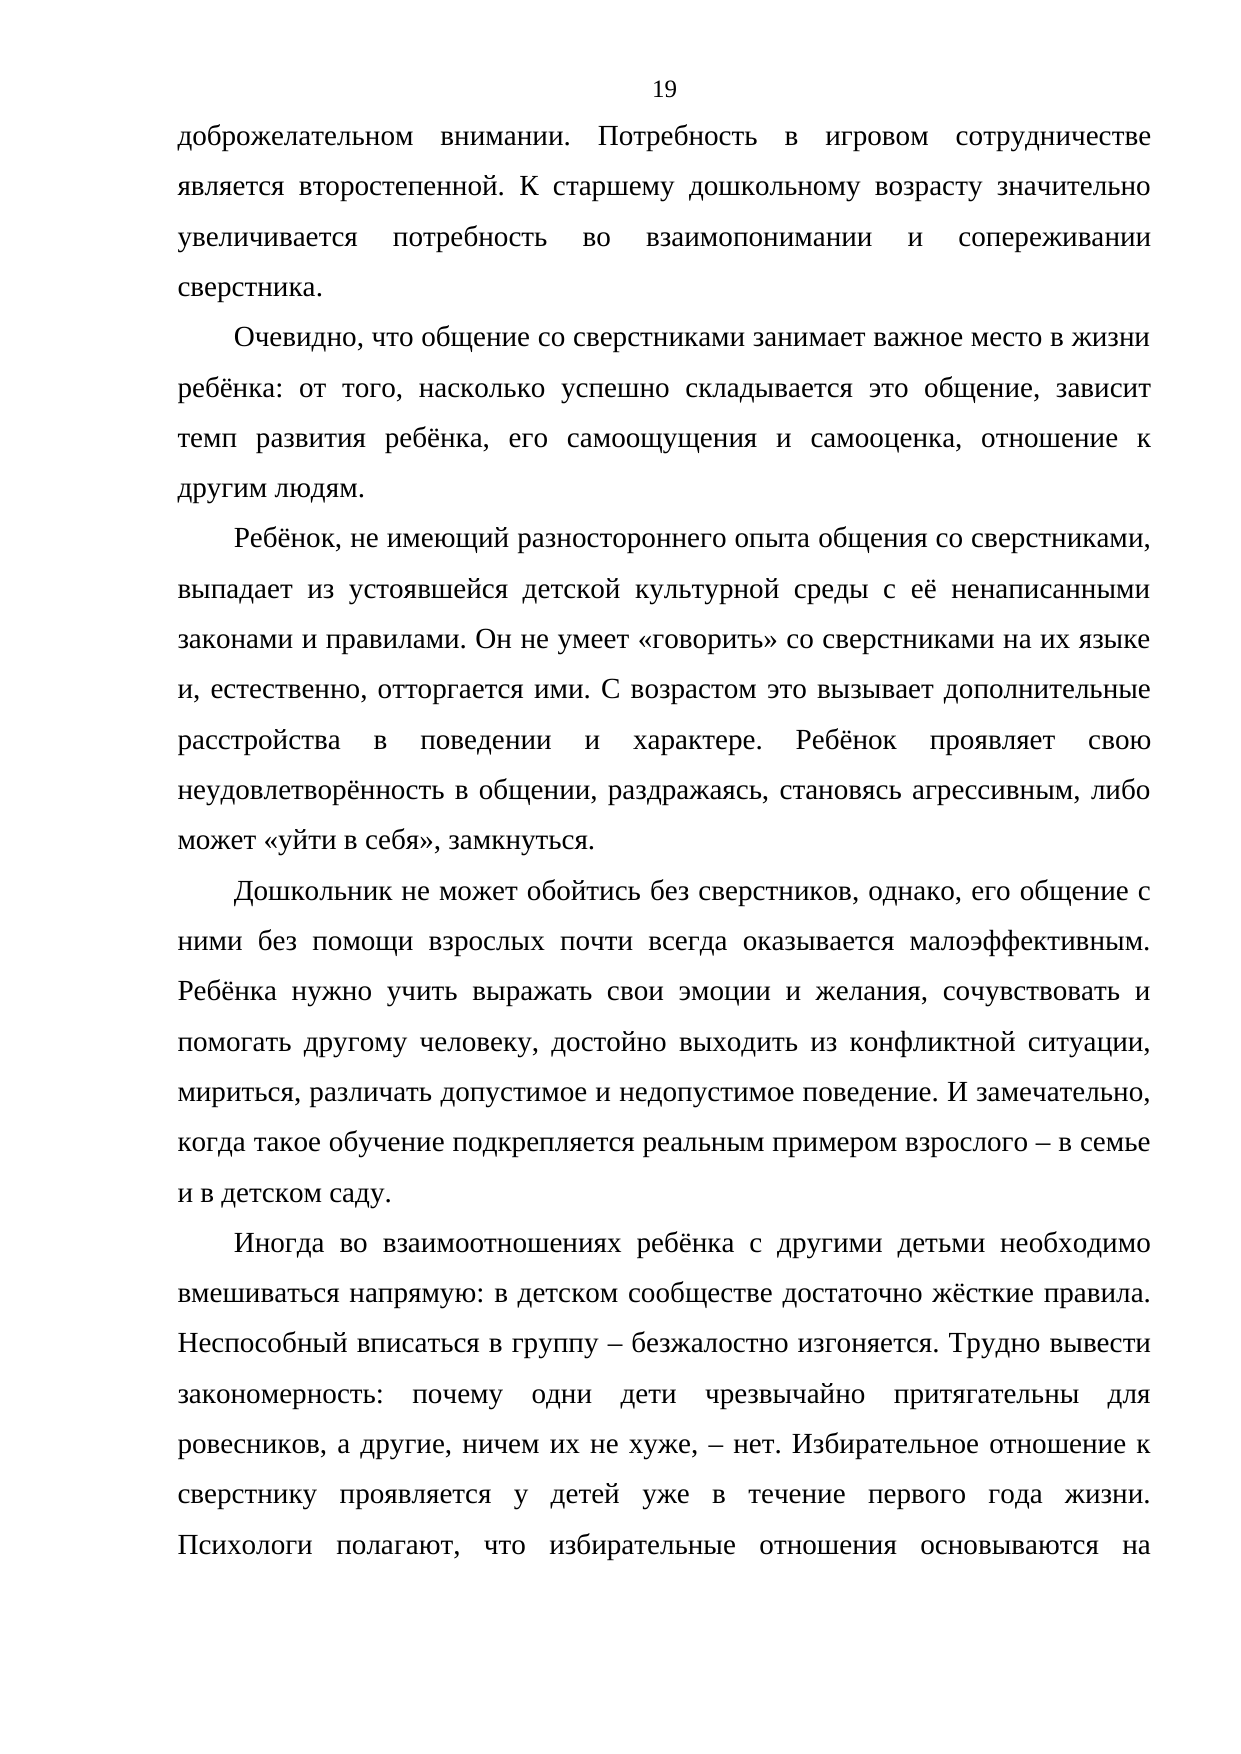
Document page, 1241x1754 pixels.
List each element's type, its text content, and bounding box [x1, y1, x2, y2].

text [177, 118, 1152, 303]
text Очевидно, что общение со сверстниками занимает важное место в жизни ребёнка: от того, насколько успешно складывается это общение, зависит темп развития ребёнка, его самоощущения и самооценка, отношение к другим людям. [177, 319, 1152, 504]
text Ребёнок, не имеющий разностороннего опыта общения со сверстниками, выпадает из устоявшейся детской культурной среды с её ненаписанными законами и правилами. Он не умеет «говорить» со сверстниками на их языке и, естественно, отторгается ими. С возрастом это вызывает дополнительные расстройства в поведении и характере. Ребёнок проявляет свою неудовлетворённость в общении, раздражаясь, становясь агрессивным, либо может «уйти в себя», замкнуться. [177, 521, 1152, 856]
text Дошкольник не может обойтись без сверстников, однако, его общение с ними без помощи взрослых почти всегда оказывается малоэффективным. Ребёнка нужно учить выражать свои эмоции и желания, сочувствовать и помогать другому человеку, достойно выходить из конфликтной ситуации, мириться, различать допустимое и недопустимое поведение. И замечательно, когда такое обучение подкрепляется реальным примером взрослого – в семье и в детском саду. [177, 873, 1152, 1208]
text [177, 1225, 1152, 1560]
